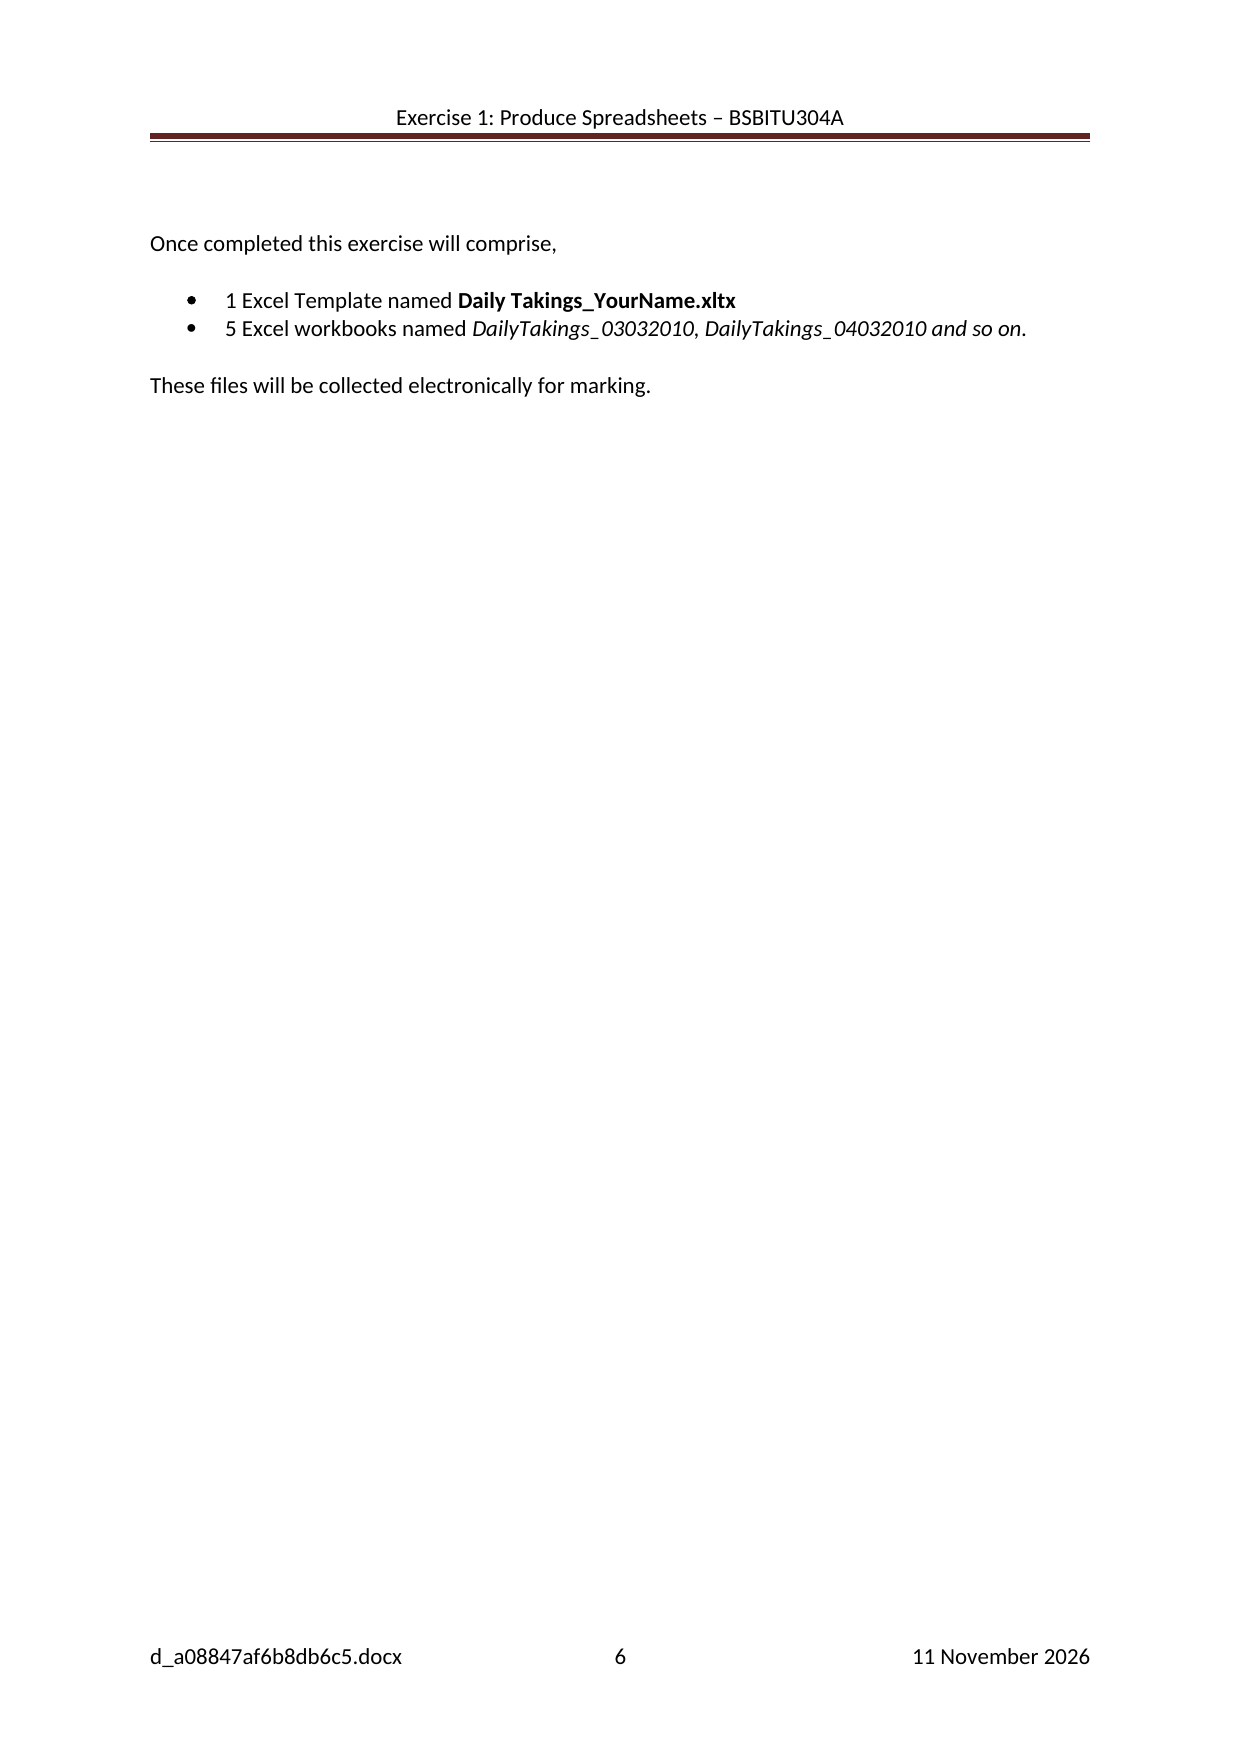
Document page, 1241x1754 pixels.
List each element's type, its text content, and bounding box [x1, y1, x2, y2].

text These files will be collected electronically for marking. [150, 371, 1090, 399]
list 5 Excel workbooks named DailyTakings_03032010, DailyTakings_04032010 and so on. [187, 314, 1090, 342]
text Once completed this exercise will comprise, [150, 229, 1090, 257]
list 1 Excel Template named Daily Takings_YourName.xltx [187, 286, 1090, 314]
